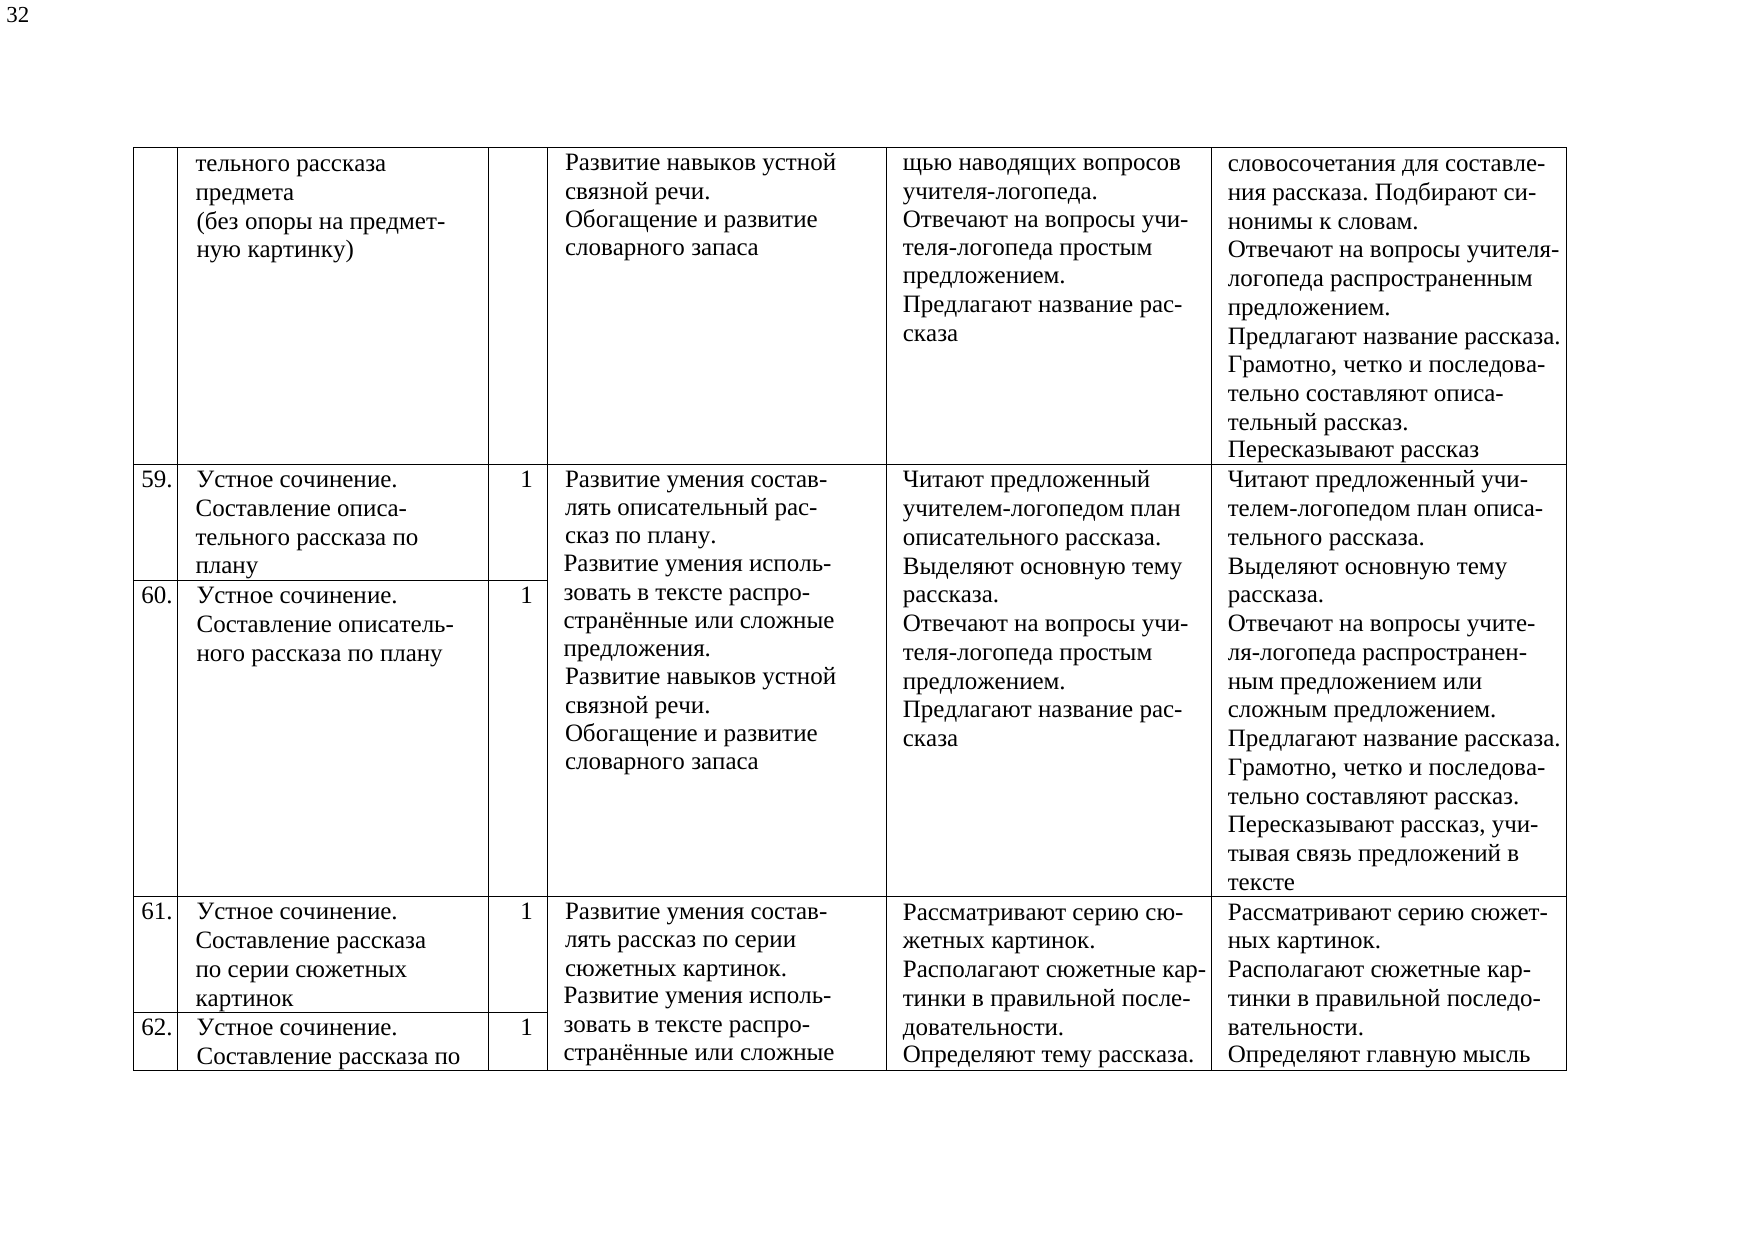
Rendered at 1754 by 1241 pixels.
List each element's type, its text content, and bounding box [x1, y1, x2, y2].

table_cell 1 [489, 897, 547, 1012]
table_cell Читают предложенный учителем-логопедом план описательного рассказа. Выделяют основную тему рассказа. Отвечают на вопросы учи- теля-логопеда простым предложением. Предлагают название рас- сказа [887, 465, 1211, 896]
table_cell 62. [134, 1013, 177, 1070]
table_cell Читают предложенный учи- телем-логопедом план описа- тельного рассказа. Выделяют основную тему рассказа. Отвечают на вопросы учите- ля-логопеда распространен- ным предложением или сложным предложением. Предлагают название рассказа. Грамотно, четко и последова- тельно составляют рассказ. Пересказывают рассказ, учи- тывая связь предложений в тексте [1212, 465, 1566, 896]
table_cell 1 [489, 1013, 547, 1070]
table_cell 59. [134, 465, 177, 579]
table_cell 60. [134, 581, 177, 896]
table_cell Развитие умения состав- лять рассказ по серии сюжетных картинок. Развитие умения исполь- зовать в тексте распро- странённые или сложные [548, 897, 886, 1070]
table_header словосочетания для составле- ния рассказа. Подбирают си- нонимы к словам. Отвечают на вопросы учителя- логопеда распространенным предложением. Предлагают название рассказа. Грамотно, четко и последова- тельно составляют описа- тельный рассказ. Пересказывают рассказ [1212, 148, 1566, 463]
table_cell Рассматривают серию сюжет- ных картинок. Располагают сюжетные кар- тинки в правильной последо- вательности. Определяют главную мысль [1212, 897, 1566, 1070]
table_header [489, 148, 547, 463]
table_cell Рассматривают серию сю- жетных картинок. Располагают сюжетные кар- тинки в правильной после- довательности. Определяют тему рассказа. [887, 897, 1211, 1070]
table_cell Устное сочинение. Составление рассказа по [178, 1013, 488, 1070]
table_header Развитие навыков устной связной речи. Обогащение и развитие словарного запаса [548, 148, 886, 463]
table_cell 1 [489, 581, 547, 896]
table_header тельного рассказа предмета (без опоры на предмет- ную картинку) [178, 148, 488, 463]
table_cell Развитие умения состав- лять описательный рас- сказ по плану. Развитие умения исполь- зовать в тексте распро- странённые или сложные предложения. Развитие навыков устной связной речи. Обогащение и развитие словарного запаса [548, 465, 886, 896]
table_header щью наводящих вопросов учителя-логопеда. Отвечают на вопросы учи- теля-логопеда простым предложением. Предлагают название рас- сказа [887, 148, 1211, 463]
table_cell Устное сочинение. Составление рассказа по серии сюжетных картинок [178, 897, 488, 1012]
table_cell Устное сочинение. Составление описа- тельного рассказа по плану [178, 465, 488, 579]
table_cell 1 [489, 465, 547, 579]
table_header [134, 148, 177, 463]
table_cell 61. [134, 897, 177, 1012]
table_cell Устное сочинение. Составление описатель- ного рассказа по плану [178, 581, 488, 896]
